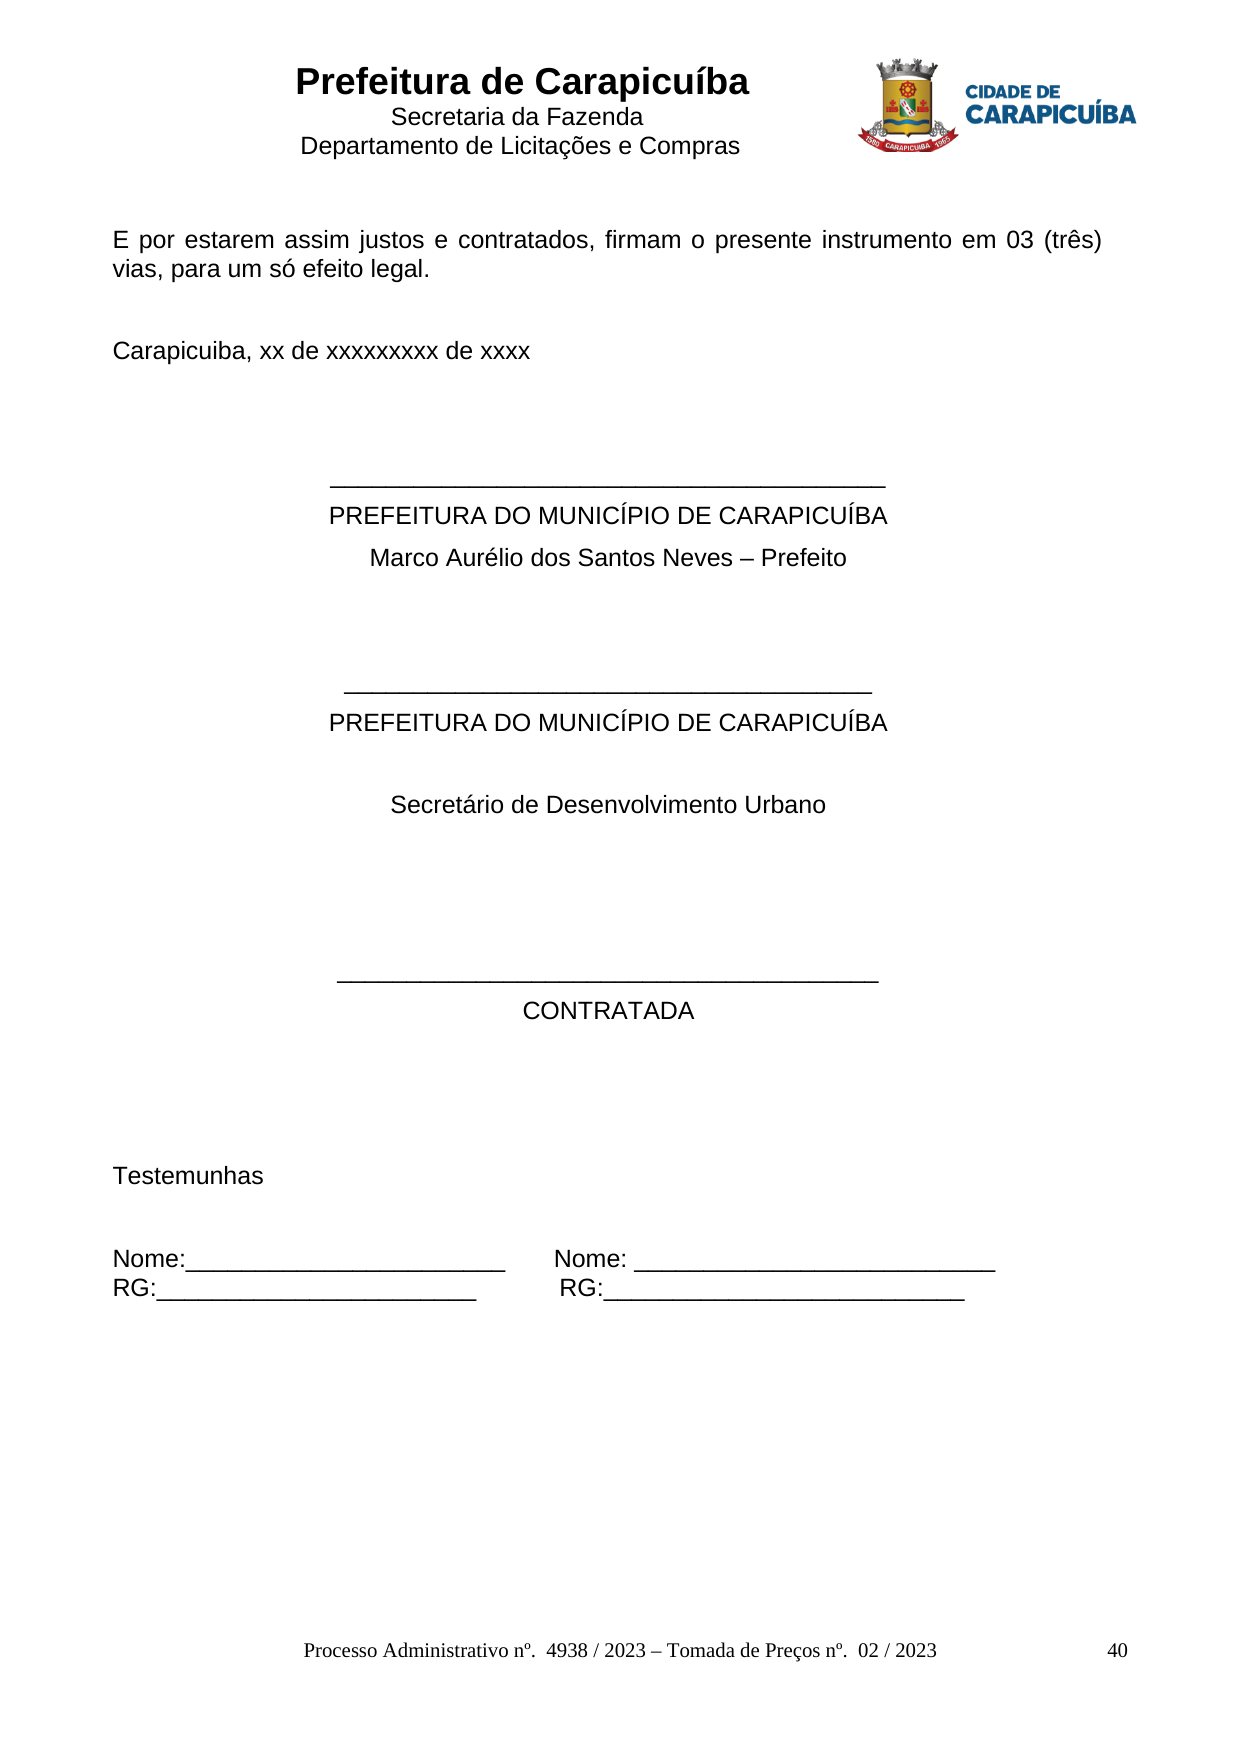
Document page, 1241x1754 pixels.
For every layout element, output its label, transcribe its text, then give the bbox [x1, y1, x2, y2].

text E por estarem assim justos e contratados, firmam o presente instrumento em 03 (três) vias, para um só efeito legal. [112, 225, 1104, 282]
picture [857, 57, 1139, 152]
text Nome:_______________________ Nome: __________________________ [112, 1244, 1104, 1272]
text Secretário de Desenvolvimento Urbano [112, 790, 1104, 819]
text PREFEITURA DO MUNICÍPIO DE CARAPICUÍBA [112, 707, 1104, 736]
text Carapicuiba, xx de xxxxxxxxx de xxxx [112, 336, 1104, 365]
text CONTRATADA [112, 996, 1104, 1025]
text ________________________________________ [112, 460, 1104, 489]
text _______________________________________ [112, 955, 1104, 984]
text Marco Aurélio dos Santos Neves – Prefeito [112, 542, 1104, 571]
text ______________________________________ [112, 666, 1104, 695]
text RG:_______________________ RG:__________________________ [112, 1272, 1104, 1301]
text Testemunhas [112, 1161, 1104, 1190]
text PREFEITURA DO MUNICÍPIO DE CARAPICUÍBA [112, 501, 1104, 530]
